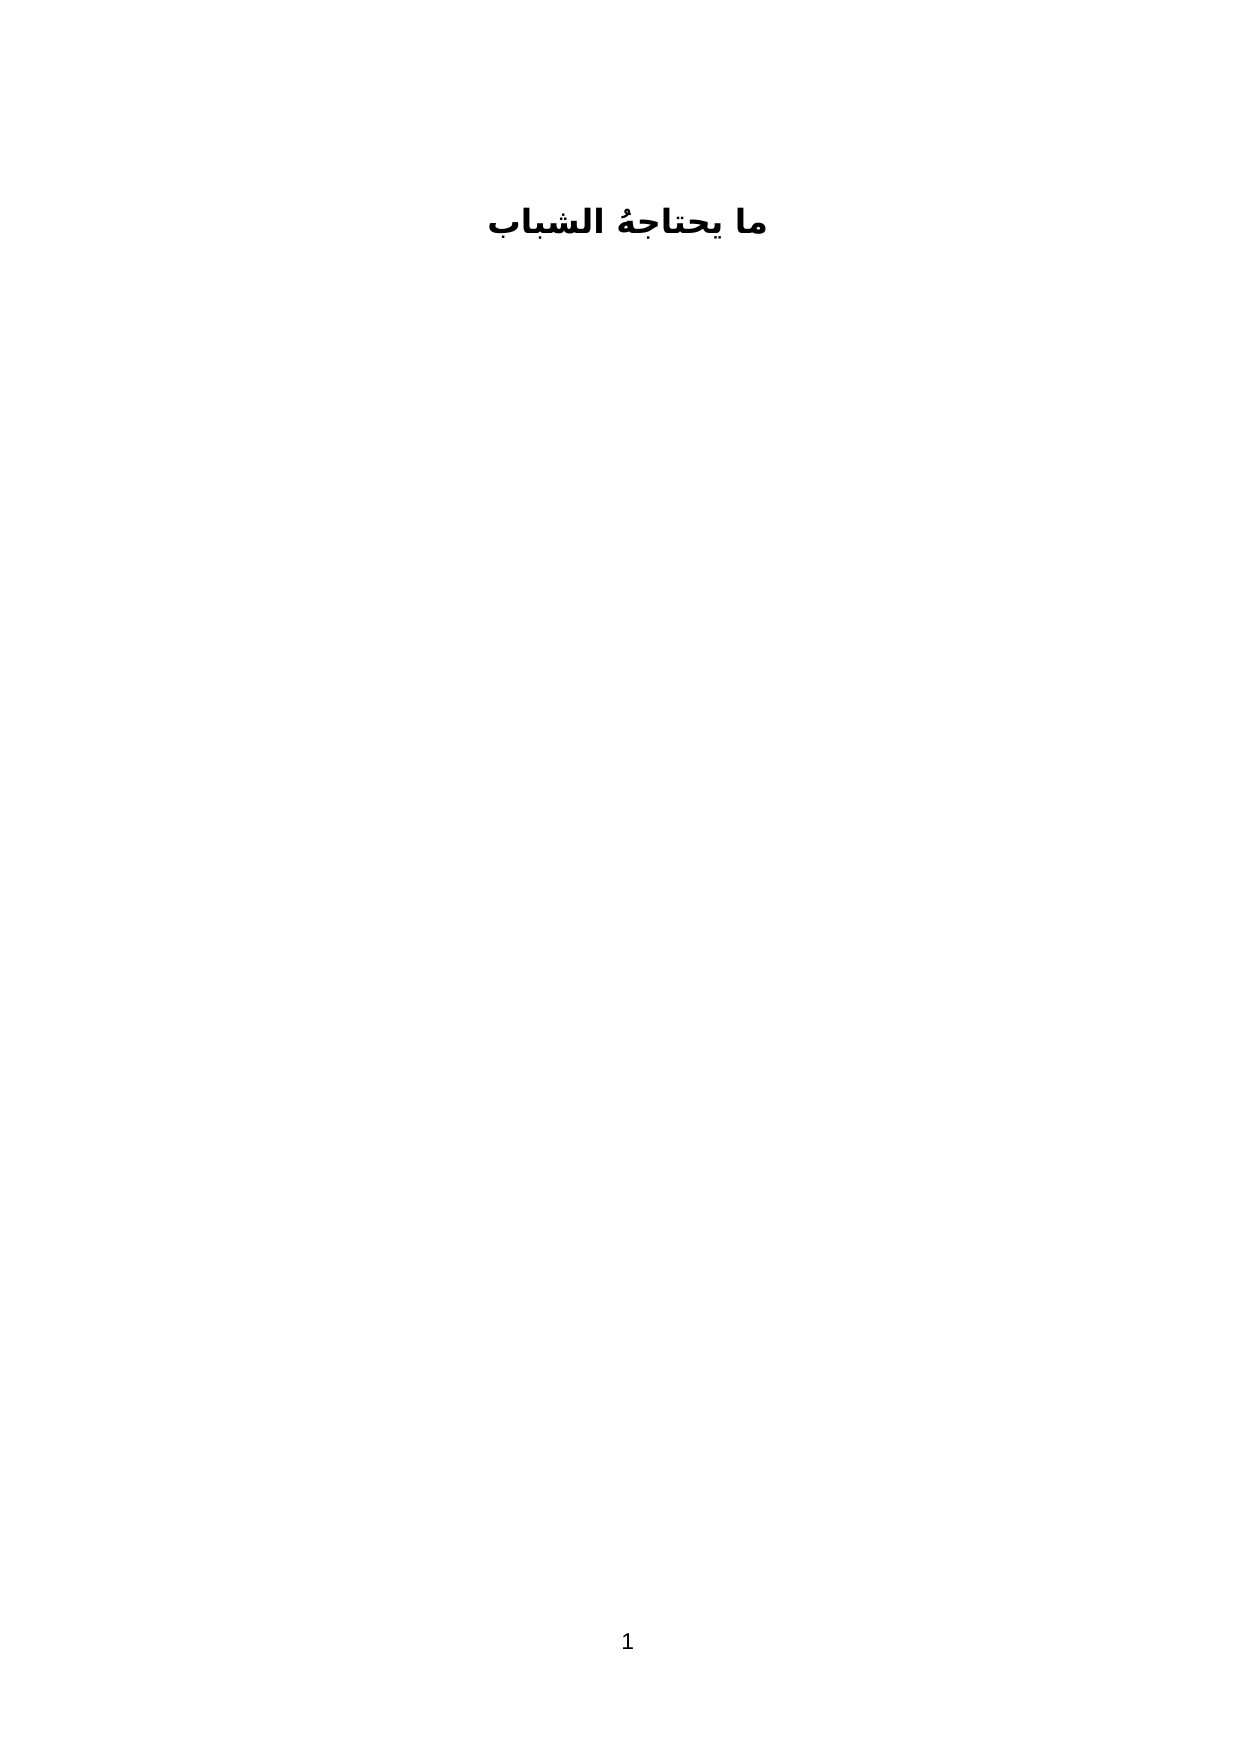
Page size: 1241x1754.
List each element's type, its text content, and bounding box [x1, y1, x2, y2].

text ما يحتاجهُ الشباب [222, 202, 1033, 241]
